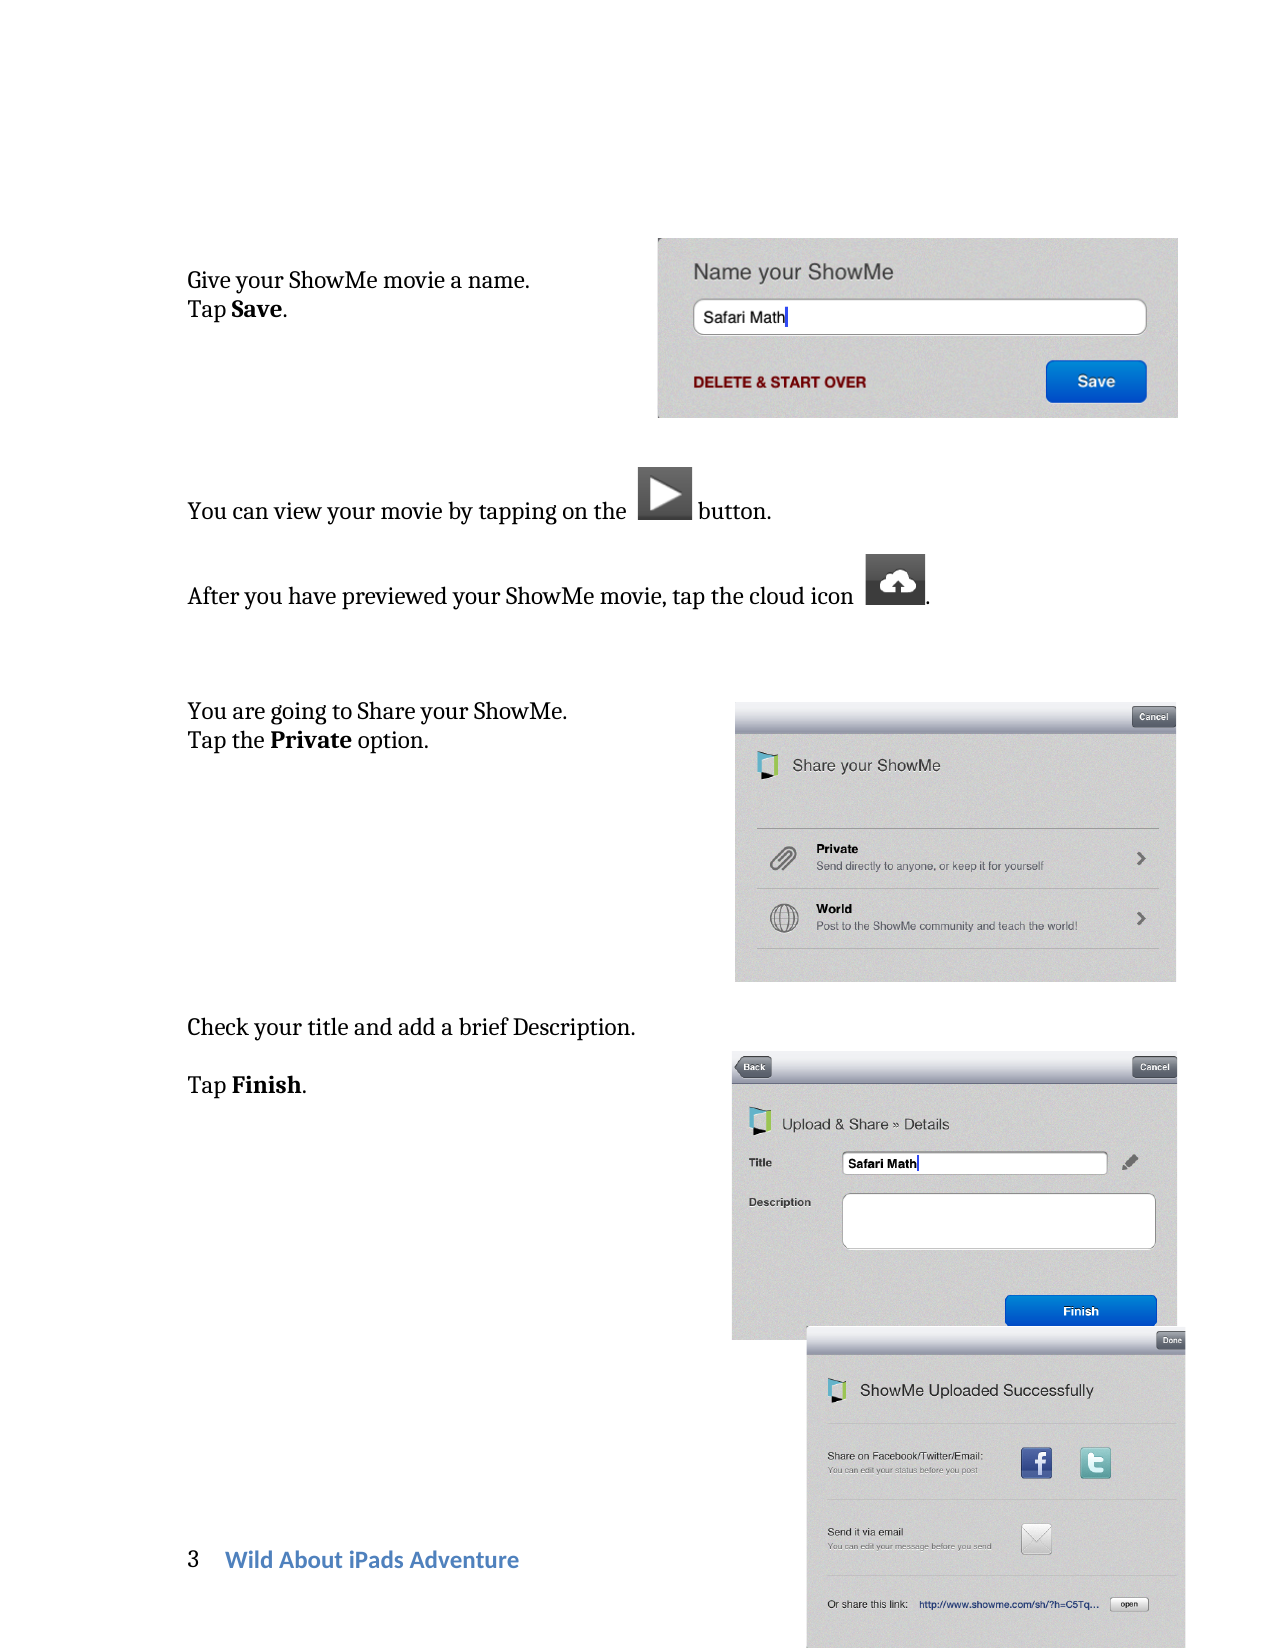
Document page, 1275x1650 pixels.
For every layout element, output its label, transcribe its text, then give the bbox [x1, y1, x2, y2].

text You are going to Share your ShowMe. [187, 697, 1087, 726]
text Give your ShowMe movie a name. [187, 266, 657, 295]
text Tap Finish. [187, 1071, 731, 1099]
picture [734, 702, 1176, 982]
picture [865, 554, 926, 605]
picture [637, 467, 693, 520]
picture [731, 1051, 1185, 1647]
text Tap Save. [187, 295, 657, 324]
text After you have previewed your ShowMe movie, tap the cloud icon . [187, 554, 1087, 611]
picture [657, 238, 1178, 418]
text Check your title and add a brief Description. [187, 1013, 1087, 1042]
text Tap the Private option. [187, 726, 734, 754]
text You can view your movie by tapping on the button. [187, 467, 1087, 526]
